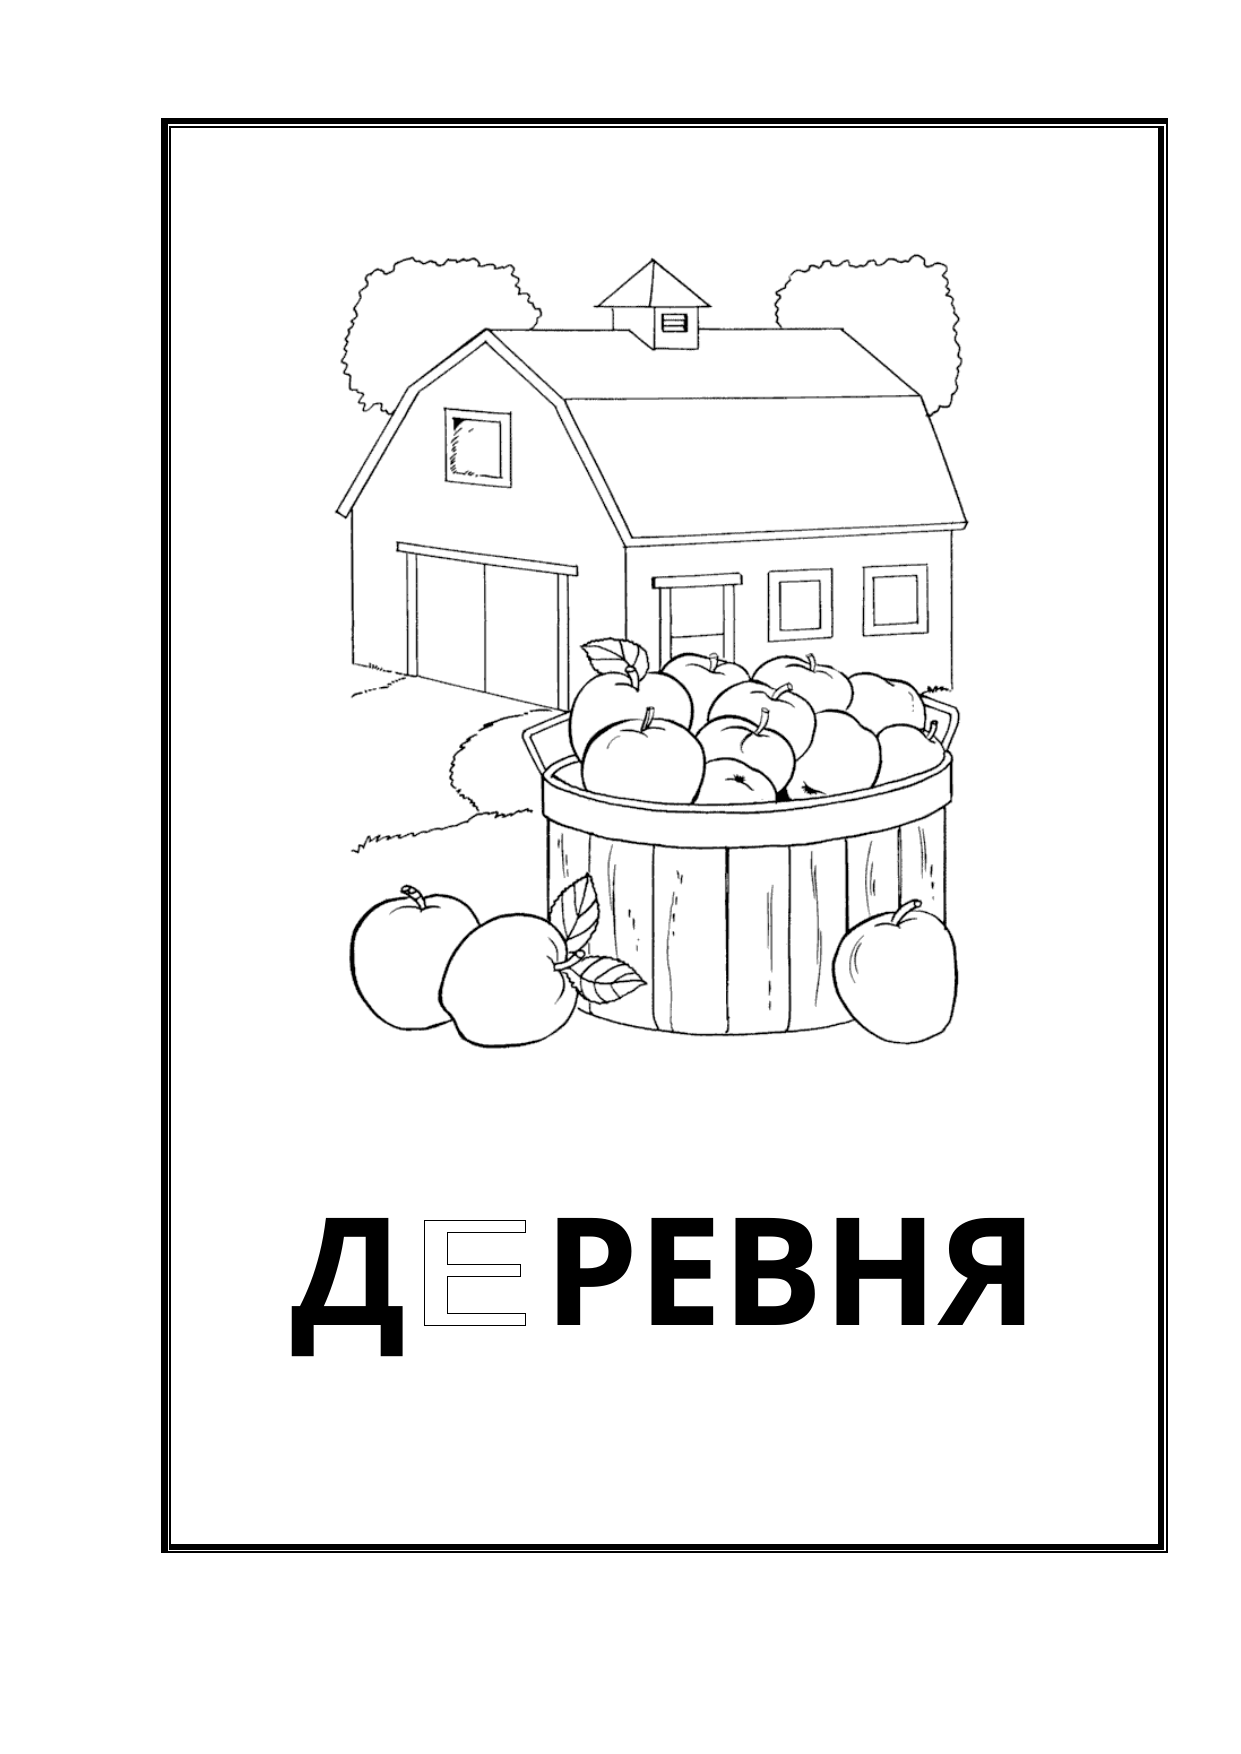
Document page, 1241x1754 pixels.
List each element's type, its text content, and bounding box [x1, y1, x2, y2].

picture [328, 185, 1001, 1137]
table_header ДРЕВНЯ [171, 128, 1158, 1543]
